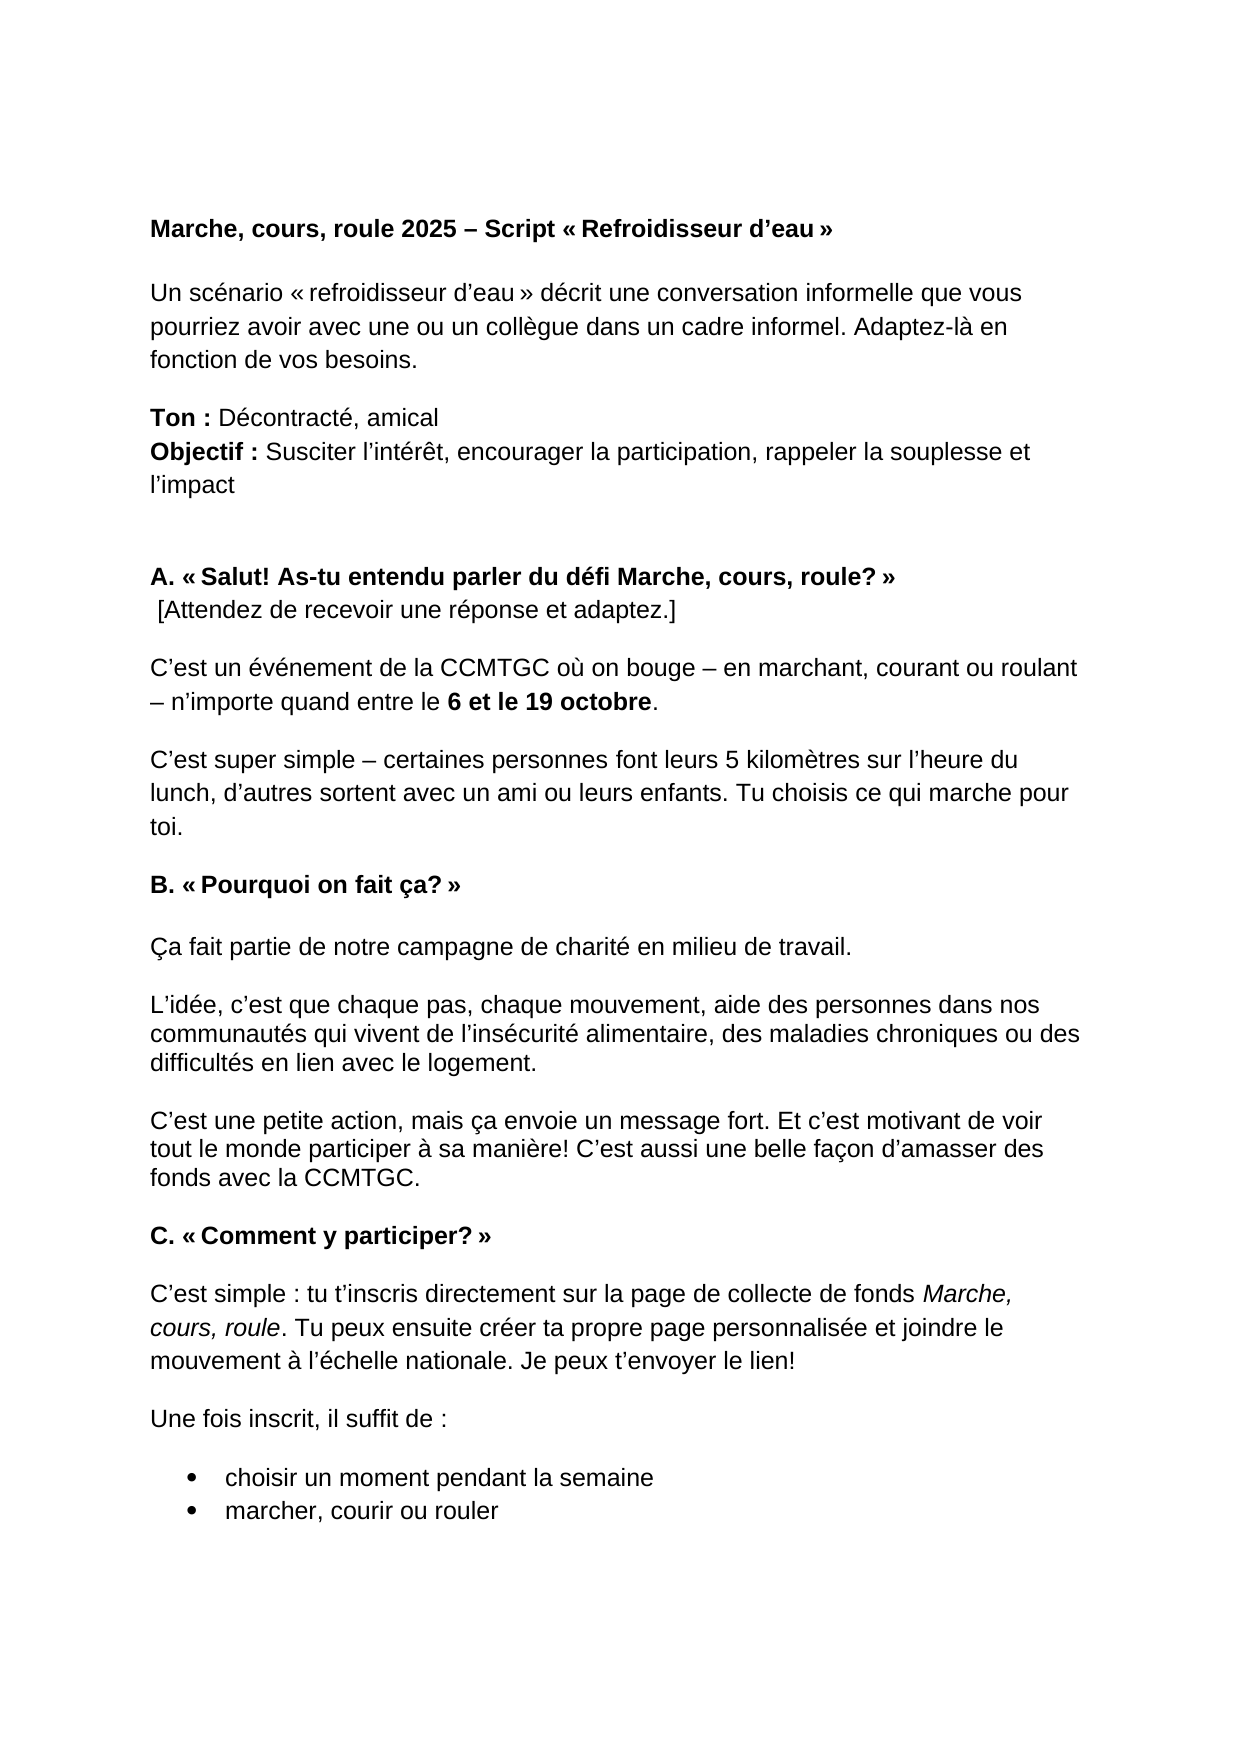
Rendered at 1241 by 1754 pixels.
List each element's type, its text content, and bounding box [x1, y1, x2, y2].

text Ton : Décontracté, amical Objectif : Susciter l’intérêt, encourager la participation, rappeler la souplesse et l’impact [150, 403, 1090, 532]
text B. « Pourquoi on fait ça? » [150, 870, 1090, 898]
text C. « Comment y participer? » [150, 1221, 1090, 1250]
text L’idée, c’est que chaque pas, chaque mouvement, aide des personnes dans nos communautés qui vivent de l’insécurité alimentaire, des maladies chroniques ou des difficultés en lien avec le logement. [150, 990, 1090, 1076]
text C’est super simple – certaines personnes font leurs 5 kilomètres sur l’heure du lunch, d’autres sortent avec un ami ou leurs enfants. Tu choisis ce qui marche pour toi. [150, 745, 1090, 840]
subtitle Marche, cours, roule 2025 – Script « Refroidisseur d’eau » [150, 214, 1090, 242]
text Une fois inscrit, il suffit de : [150, 1404, 1090, 1433]
text Ça fait partie de notre campagne de charité en milieu de travail. [150, 932, 1090, 961]
text C’est une petite action, mais ça envoie un message fort. Et c’est motivant de voir tout le monde participer à sa manière! C’est aussi une belle façon d’amasser des fonds avec la CCMTGC. [150, 1106, 1090, 1192]
text Un scénario « refroidisseur d’eau » décrit une conversation informelle que vous pourriez avoir avec une ou un collègue dans un cadre informel. Adaptez-là en fonction de vos besoins. [150, 278, 1090, 373]
list marcher, courir ou rouler [187, 1496, 1090, 1525]
text C’est un événement de la CCMTGC où on bouge – en marchant, courant ou roulant – n’importe quand entre le 6 et le 19 octobre. [150, 653, 1090, 715]
text C’est simple : tu t’inscris directement sur la page de collecte de fonds Marche, cours, roule. Tu peux ensuite créer ta propre page personnalisée et joindre le mouvement à l’échelle nationale. Je peux t’envoyer le lien! [150, 1279, 1090, 1375]
text A. « Salut! As-tu entendu parler du défi Marche, cours, roule? » [Attendez de recevoir une réponse et adaptez.] [150, 561, 1090, 623]
list choisir un moment pendant la semaine [187, 1463, 1090, 1492]
